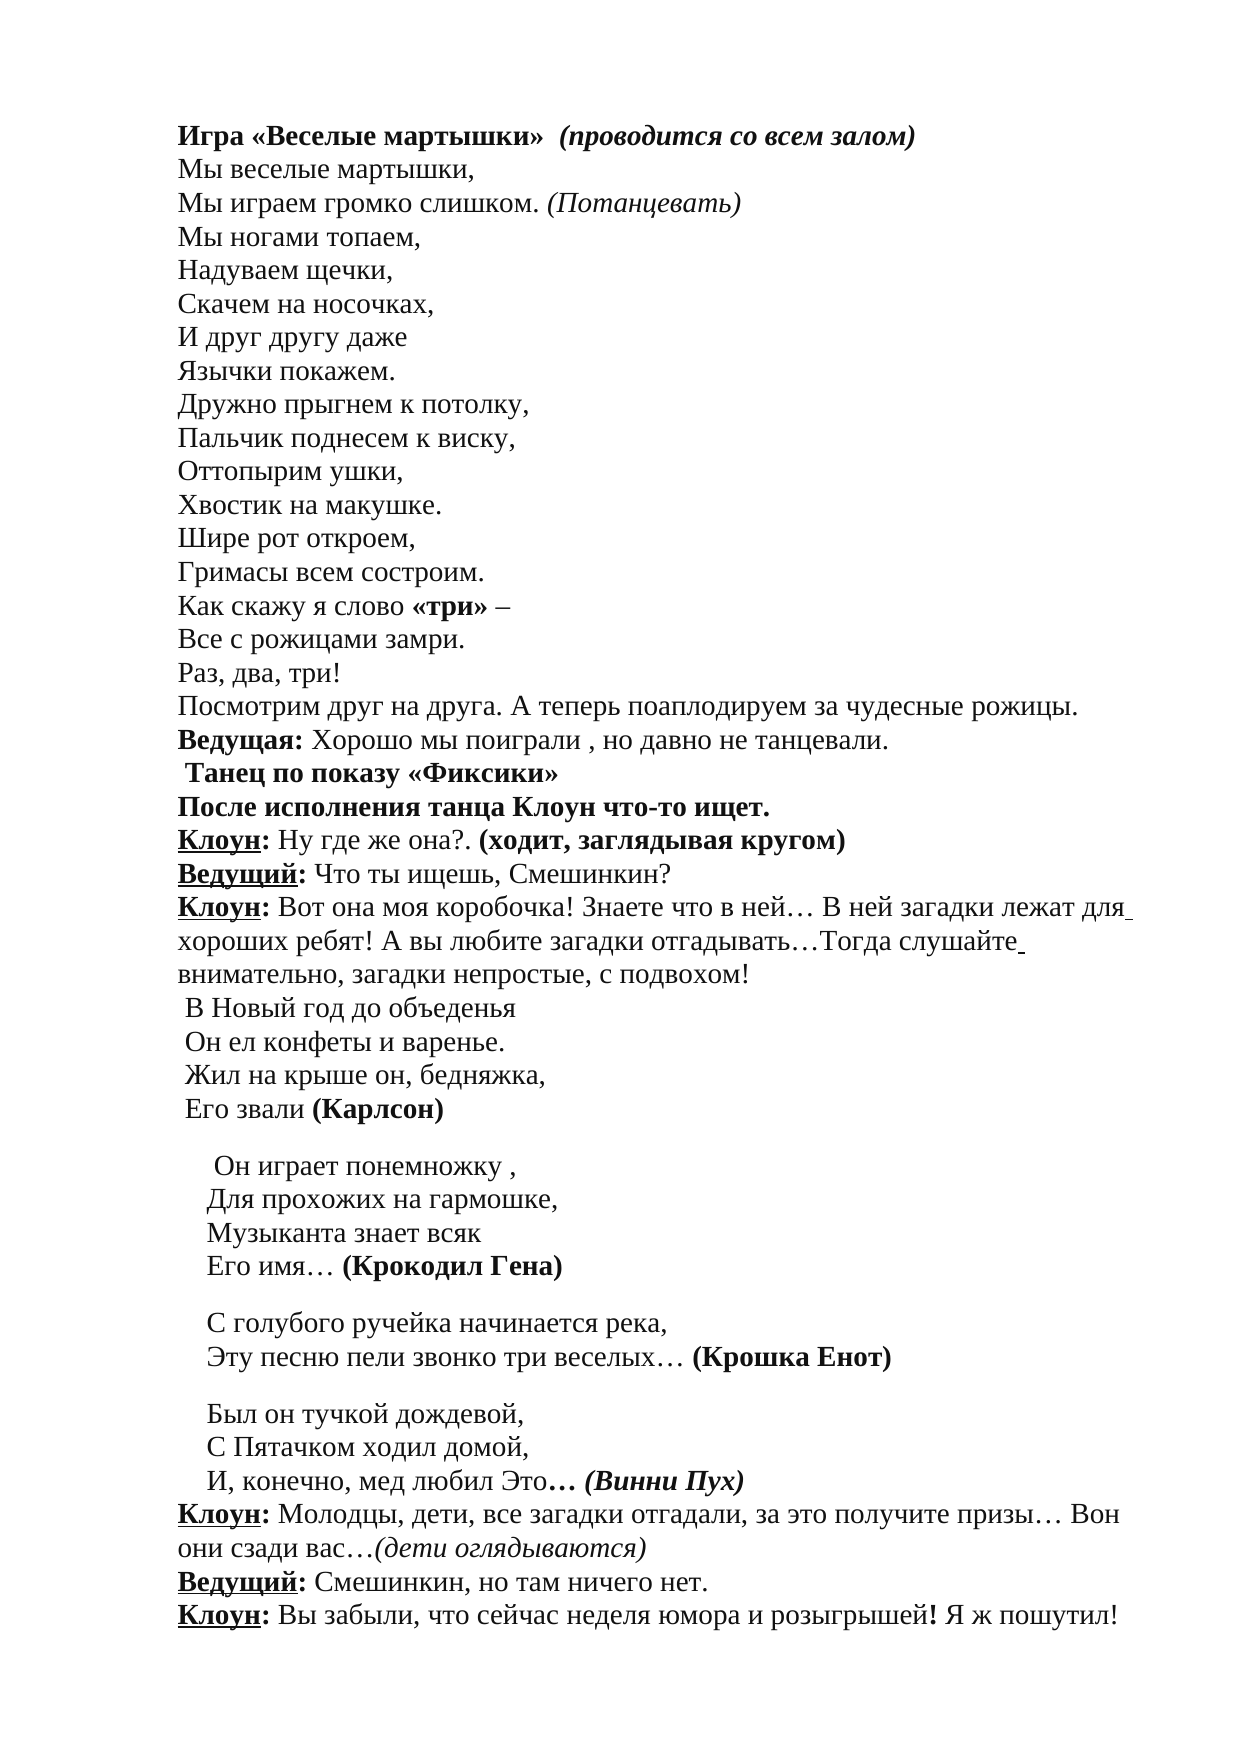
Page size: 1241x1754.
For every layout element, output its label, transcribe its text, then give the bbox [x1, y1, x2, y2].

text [177, 118, 1152, 722]
text Ведущая: Хорошо мы поиграли , но давно не танцевали. Танец по показу «Фиксики» После исполнения танца Клоун что-то ищет. [177, 722, 1152, 822]
text Ведущий: Что ты ищешь, Смешинкин? [177, 856, 1152, 889]
text Он играет понемножку , Для прохожих на гармошке, Музыканта знает всяк Его имя… (Крокодил Гена) [177, 1148, 1152, 1282]
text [177, 1396, 1152, 1631]
text С голубого ручейка начинается река, Эту песню пели звонко три веселых… (Крошка Енот) [177, 1305, 1152, 1372]
text Клоун: Вот она моя коробочка! Знаете что в ней… В ней загадки лежат для хороших ребят! А вы любите загадки отгадывать…Тогда слушайте внимательно, загадки непростые, с подвохом! В Новый год до объеденья Он ел конфеты и варенье. Жил на крыше он, бедняжка, Его звали (Карлсон) [177, 889, 1152, 1124]
text Клоун: Ну где же она?. (ходит, заглядывая кругом) [177, 822, 1152, 856]
